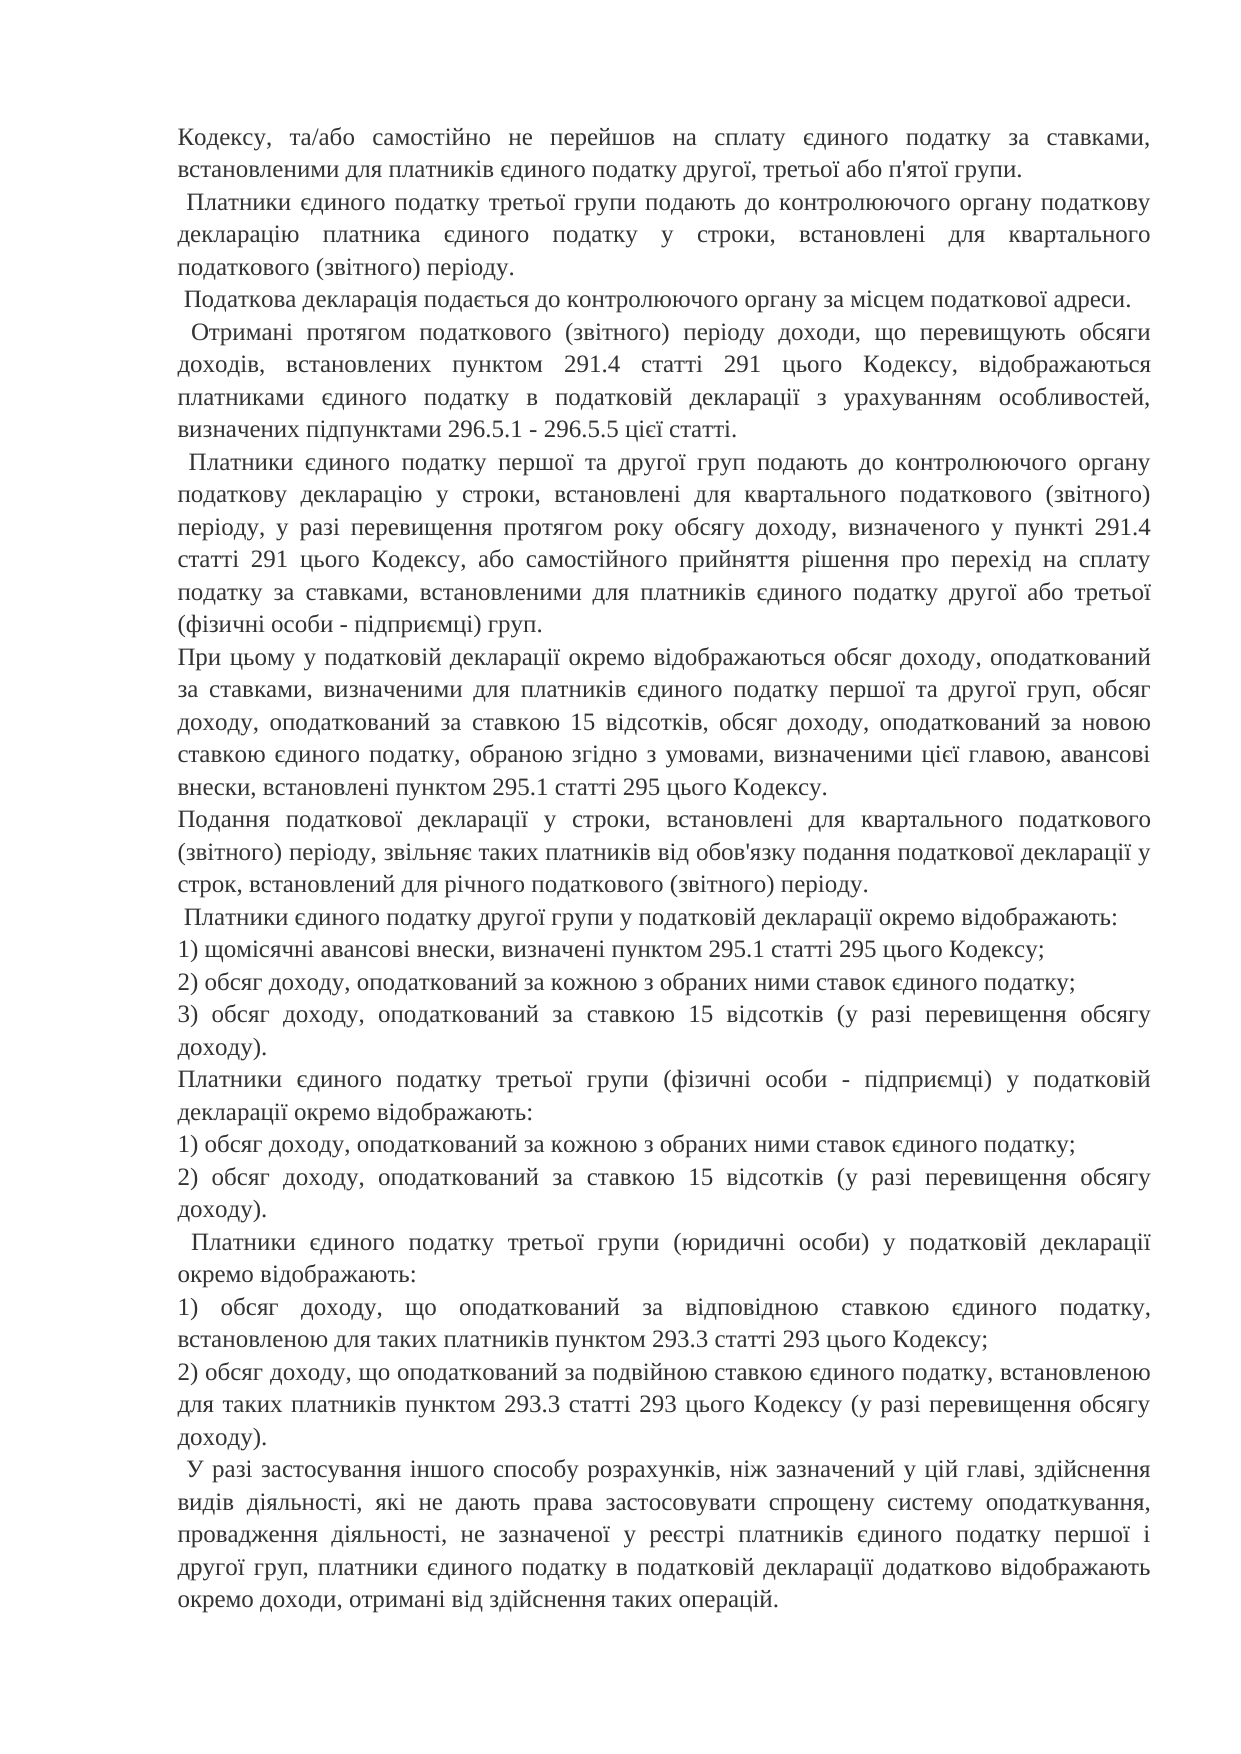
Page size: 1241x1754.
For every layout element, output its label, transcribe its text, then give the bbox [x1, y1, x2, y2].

text 2) обсяг доходу, що оподаткований за подвійною ставкою єдиного податку, встановленою для таких платників пунктом 293.3 статті 293 цього Кодексу (у разі перевищення обсягу доходу). [177, 1353, 1152, 1451]
text Платники єдиного податку третьої групи (фізичні особи - підприємці) у податковій декларації окремо відображають: [177, 1061, 1152, 1126]
text 1) щомісячні авансові внески, визначені пунктом 295.1 статті 295 цього Кодексу; [177, 931, 1152, 963]
text У разі застосування іншого способу розрахунків, ніж зазначений у цій главі, здійснення видів діяльності, які не дають права застосовувати спрощену систему оподаткування, провадження діяльності, не зазначеної у реєстрі платників єдиного податку першої і другої груп, платники єдиного податку в податковій декларації додатково відображають окремо доходи, отримані від здійснення таких операцій. [177, 1451, 1152, 1613]
text 1) обсяг доходу, що оподаткований за відповідною ставкою єдиного податку, встановленою для таких платників пунктом 293.3 статті 293 цього Кодексу; [177, 1288, 1152, 1353]
text Отримані протягом податкового (звітного) періоду доходи, що перевищують обсяги доходів, встановлених пунктом 291.4 статті 291 цього Кодексу, відображаються платниками єдиного податку в податковій декларації з урахуванням особливостей, визначених підпунктами 296.5.1 - 296.5.5 цієї статті. [177, 313, 1152, 443]
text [177, 118, 1152, 183]
text 2) обсяг доходу, оподаткований за кожною з обраних ними ставок єдиного податку; [177, 963, 1152, 996]
text При цьому у податковій декларації окремо відображаються обсяг доходу, оподаткований за ставками, визначеними для платників єдиного податку першої та другої груп, обсяг доходу, оподаткований за ставкою 15 відсотків, обсяг доходу, оподаткований за новою ставкою єдиного податку, обраною згідно з умовами, визначеними цієї главою, авансові внески, встановлені пунктом 295.1 статті 295 цього Кодексу. [177, 638, 1152, 801]
text Платники єдиного податку третьої групи (юридичні особи) у податковій декларації окремо відображають: [177, 1223, 1152, 1288]
text Платники єдиного податку другої групи у податковій декларації окремо відображають: [177, 898, 1152, 931]
text Подання податкової декларації у строки, встановлені для квартального податкового (звітного) періоду, звільняє таких платників від обов'язку подання податкової декларації у строк, встановлений для річного податкового (звітного) періоду. [177, 801, 1152, 898]
text 3) обсяг доходу, оподаткований за ставкою 15 відсотків (у разі перевищення обсягу доходу). [177, 996, 1152, 1061]
text 2) обсяг доходу, оподаткований за ставкою 15 відсотків (у разі перевищення обсягу доходу). [177, 1158, 1152, 1223]
text Платники єдиного податку першої та другої груп подають до контролюючого органу податкову декларацію у строки, встановлені для квартального податкового (звітного) періоду, у разі перевищення протягом року обсягу доходу, визначеного у пункті 291.4 статті 291 цього Кодексу, або самостійного прийняття рішення про перехід на сплату податку за ставками, встановленими для платників єдиного податку другої або третьої (фізичні особи - підприємці) груп. [177, 443, 1152, 638]
text Платники єдиного податку третьої групи подають до контролюючого органу податкову декларацію платника єдиного податку у строки, встановлені для квартального податкового (звітного) періоду. [177, 183, 1152, 281]
text Податкова декларація подається до контролюючого органу за місцем податкової адреси. [177, 281, 1152, 313]
text 1) обсяг доходу, оподаткований за кожною з обраних ними ставок єдиного податку; [177, 1126, 1152, 1158]
